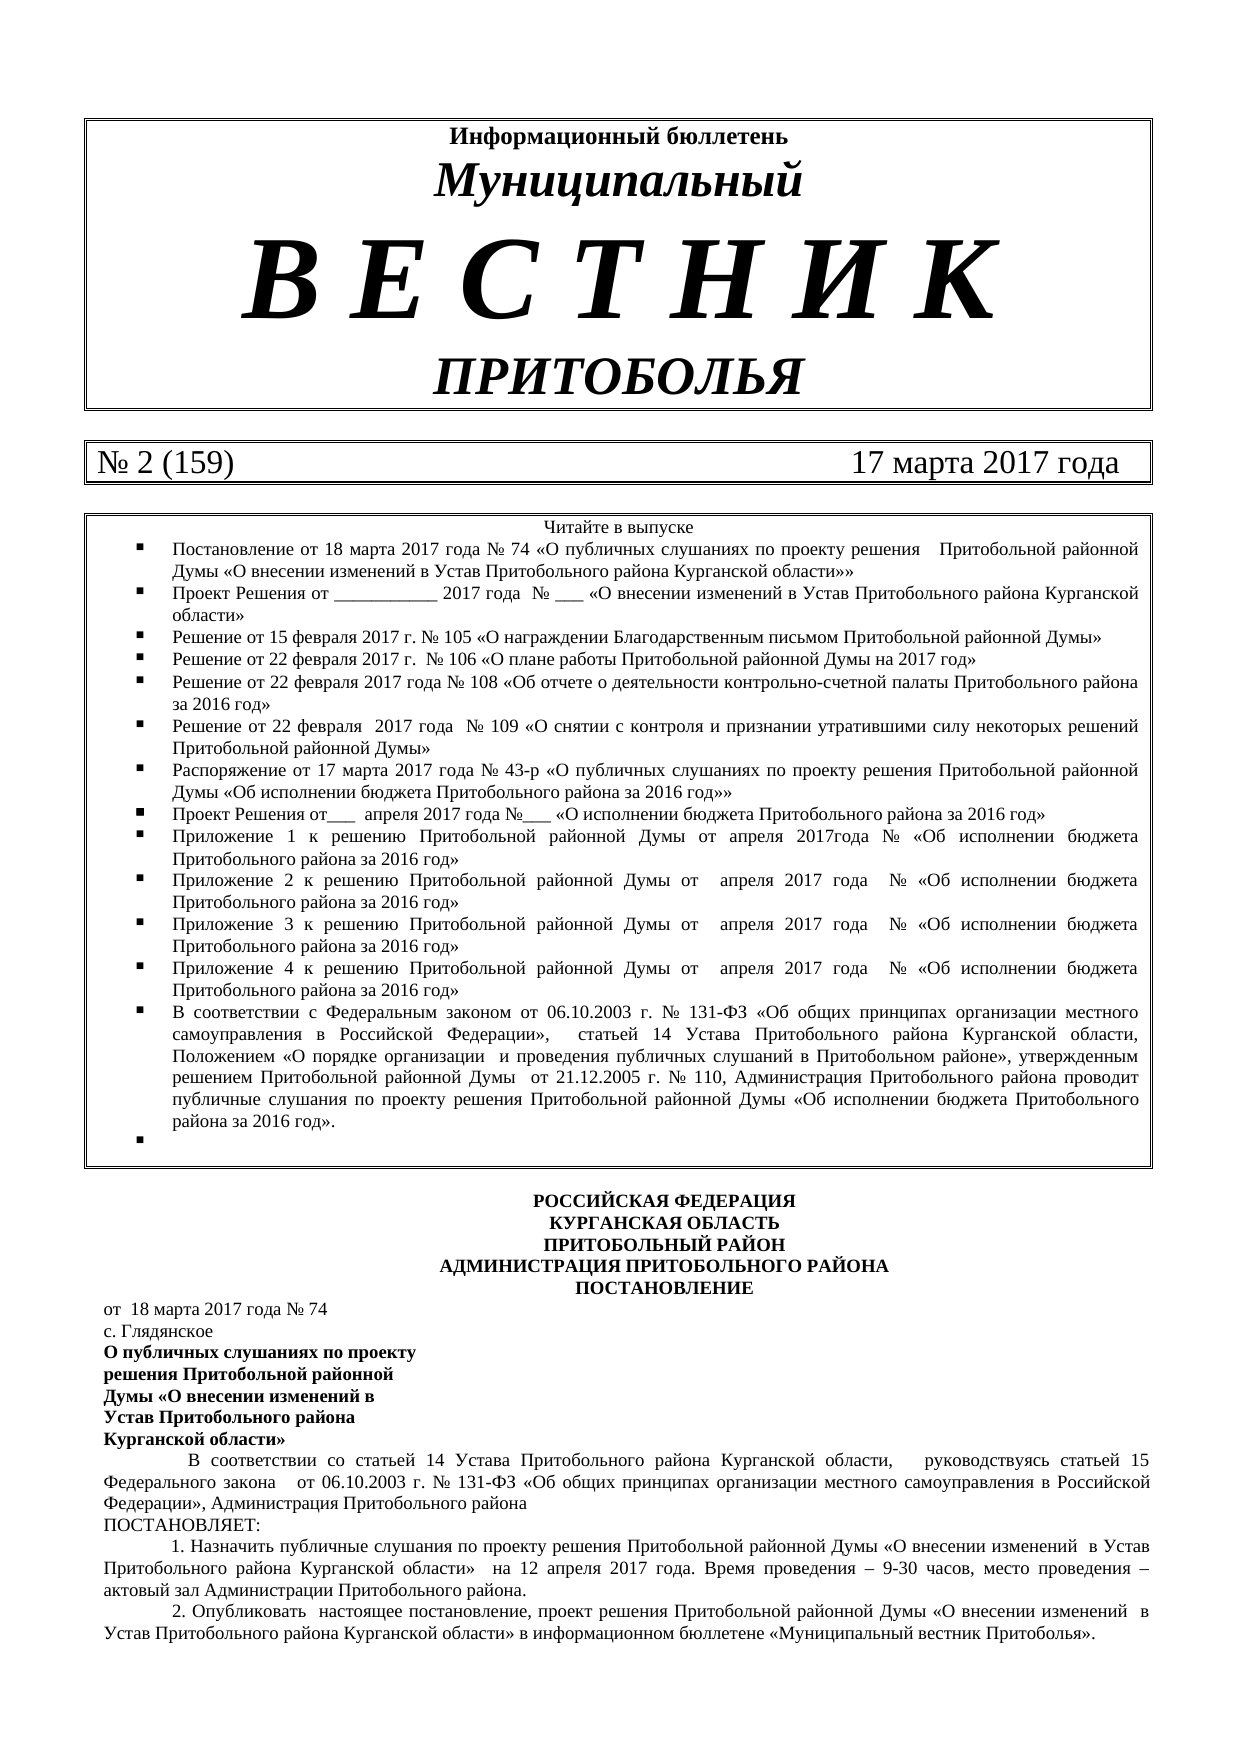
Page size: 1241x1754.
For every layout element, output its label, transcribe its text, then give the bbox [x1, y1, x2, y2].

text ПОСТАНОВЛЯЕТ: [103, 1514, 1152, 1535]
text В соответствии со статьей 14 Устава Притобольного района Курганской области, руководствуясь статьей 15 Федерального закона от 06.10.2003 г. № 131-ФЗ «Об общих принципах организации местного самоуправления в Российской Федерации», Администрация Притобольного района [103, 1449, 1152, 1514]
text от 18 марта 2017 года № 74 [103, 1298, 1152, 1320]
text РОССИЙСКАЯ ФЕДЕРАЦИЯ [177, 1190, 1152, 1212]
table_header 17 марта 2017 года [619, 443, 1150, 481]
table_header № 2 (159) [87, 443, 618, 481]
text 1. Назначить публичные слушания по проекту решения Притобольной районной Думы «О внесении изменений в Устав Притобольного района Курганской области» на 12 апреля 2017 года. Время проведения – 9-30 часов, место проведения – актовый зал Администрации Притобольного района. [103, 1535, 1152, 1600]
text ПРИТОБОЛЬНЫЙ РАЙОН [177, 1233, 1152, 1255]
table_header Читайте в выпуске Постановление от 18 марта 2017 года № 74 «О публичных слушаниях по проекту решения Притобольной районной Думы «О внесении изменений в Устав Притобольного района Курганской области»» Проект Решения от ___________ 2017 года № ___ «О внесении изменений в Устав Притобольного района Курганской области» Решение от 15 февраля 2017 г. № 105 «О награждении Благодарственным письмом Притобольной районной Думы» Решение от 22 февраля . № 106 «О плане работы Притобольной районной Думы на 2017 год» Решение от 22 февраля 2017 года № 108 «Об отчете о деятельности контрольно-счетной палаты Притобольного района за 2016 год» Решение от 22 февраля 2017 года № 109 «О снятии с контроля и признании утратившими силу некоторых решений Притобольной районной Думы» Распоряжение от 17 марта 2017 года № 43-р «О публичных слушаниях по проекту решения Притобольной районной Думы «Об исполнении бюджета Притобольного района за 2016 год»» Проект Решения от___ апреля 2017 года №___ «О исполнении бюджета Притобольного района за 2016 год» Приложение 1 к решению Притобольной районной Думы от апреля 2017года № «Об исполнении бюджета Притобольного района за 2016 год» Приложение 2 к решению Притобольной районной Думы от апреля 2017 года № «Об исполнении бюджета Притобольного района за 2016 год» Приложение 3 к решению Притобольной районной Думы от апреля 2017 года № «Об исполнении бюджета Притобольного района за 2016 год» Приложение 4 к решению Притобольной районной Думы от апреля 2017 года № «Об исполнении бюджета Притобольного района за 2016 год» В соответствии с Федеральным законом от 06.10.2003 г. № 131-ФЗ «Об общих принципах организации местного самоуправления в Российской Федерации», статьей 14 Устава Притобольного района Курганской области, Положением «О порядке организации и проведения публичных слушаний в Притобольном районе», утвержденным решением Притобольной районной Думы от 21.12.2005 г. № 110, Администрация Притобольного района проводит публичные слушания по проекту решения Притобольной районной Думы «Об исполнении бюджета Притобольного района за 2016 год». [87, 516, 1150, 1166]
text Думы «О внесении изменений в [103, 1384, 1152, 1406]
text ПОСТАНОВЛЕНИЕ [177, 1277, 1152, 1298]
text КУРГАНСКАЯ ОБЛАСТЬ [177, 1212, 1152, 1233]
text решения Притобольной районной [103, 1363, 1152, 1384]
text АДМИНИСТРАЦИЯ ПРИТОБОЛЬНОГО РАЙОНА [177, 1255, 1152, 1277]
text 2. Опубликовать настоящее постановление, проект решения Притобольной районной Думы «О внесении изменений в Устав Притобольного района Курганской области» в информационном бюллетене «Муниципальный вестник Притоболья». [103, 1600, 1152, 1643]
text Устав Притобольного района [103, 1406, 1152, 1428]
text Курганской области» [103, 1428, 1152, 1449]
text с. Глядянское [103, 1320, 1152, 1341]
text О публичных слушаниях по проекту [103, 1341, 1152, 1363]
table_header Информационный бюллетень Муниципальный В Е С Т Н И К ПРИТОБОЛЬЯ [87, 121, 1150, 408]
